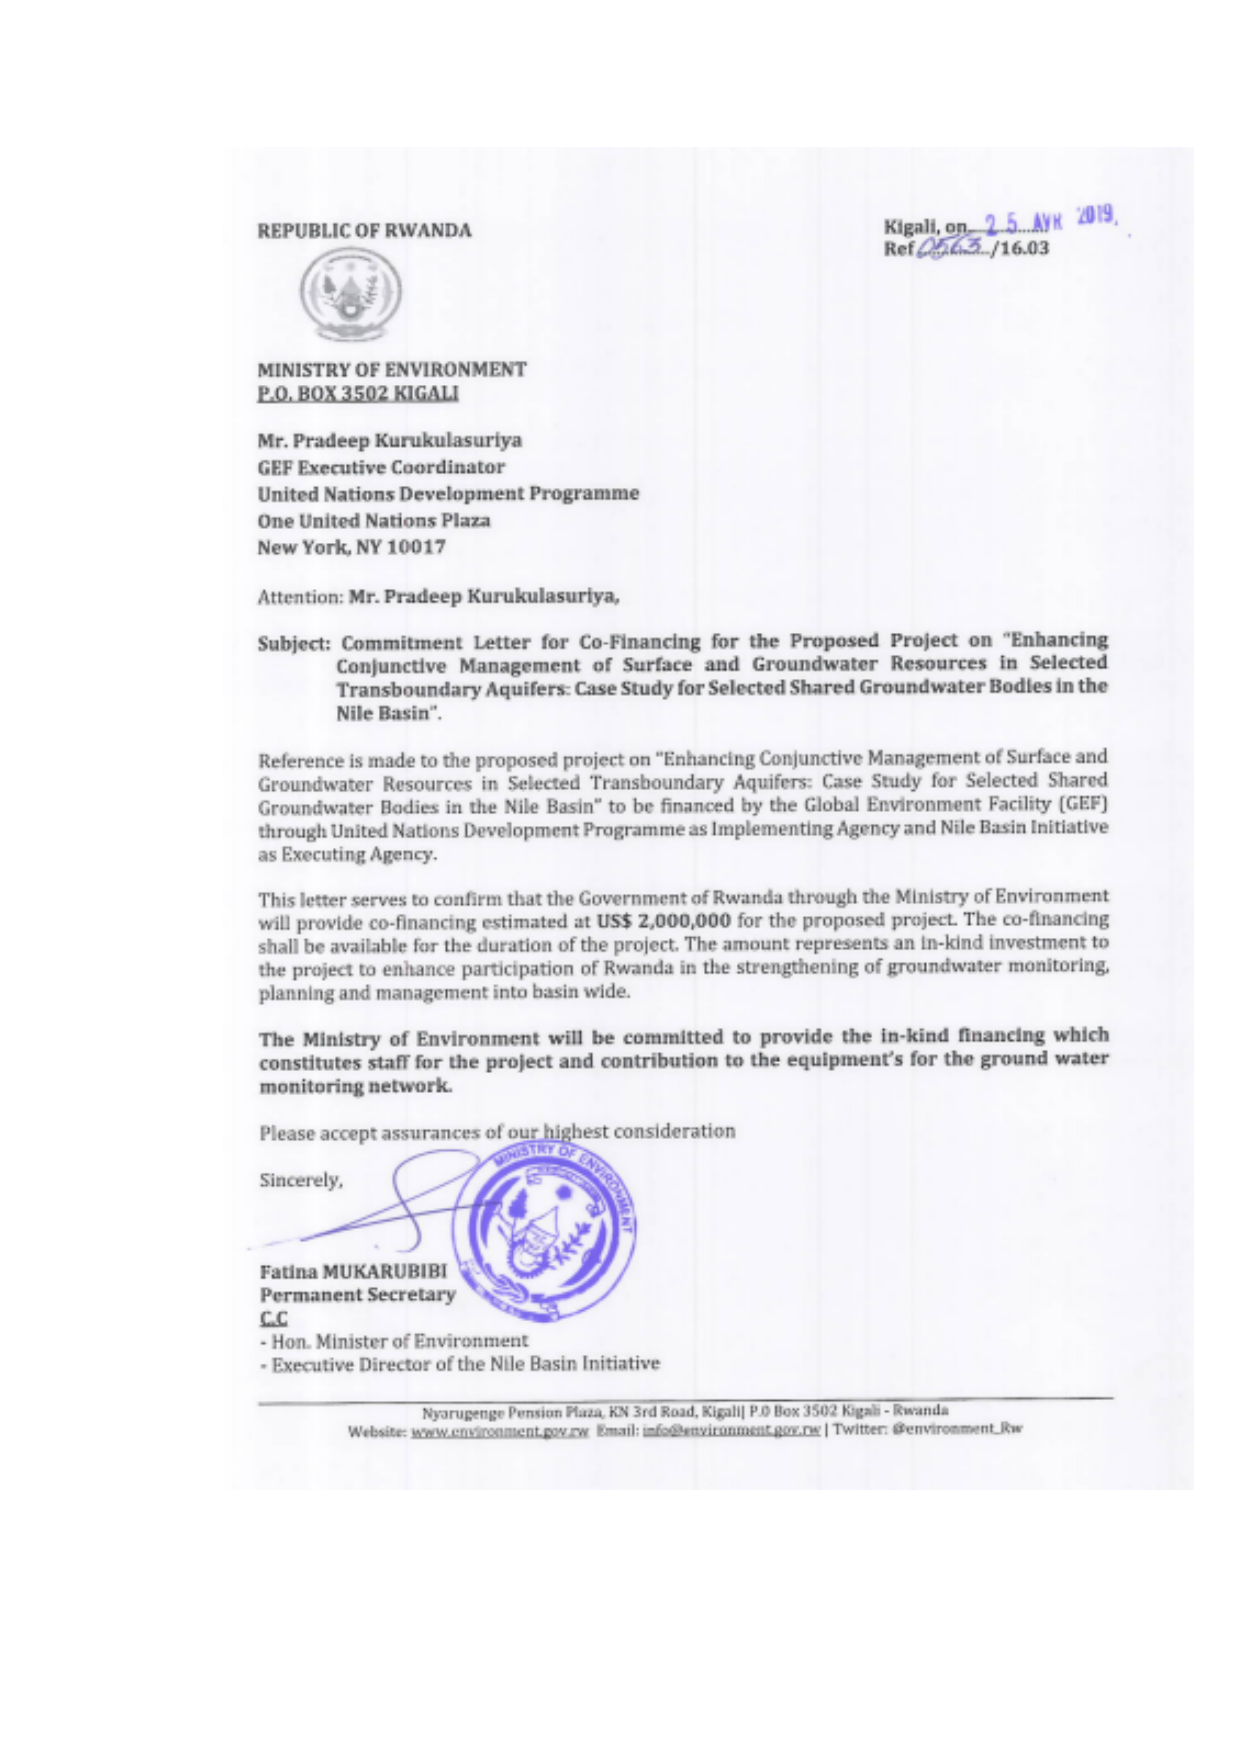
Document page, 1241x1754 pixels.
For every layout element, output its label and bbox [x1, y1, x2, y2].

picture [222, 147, 1195, 1490]
